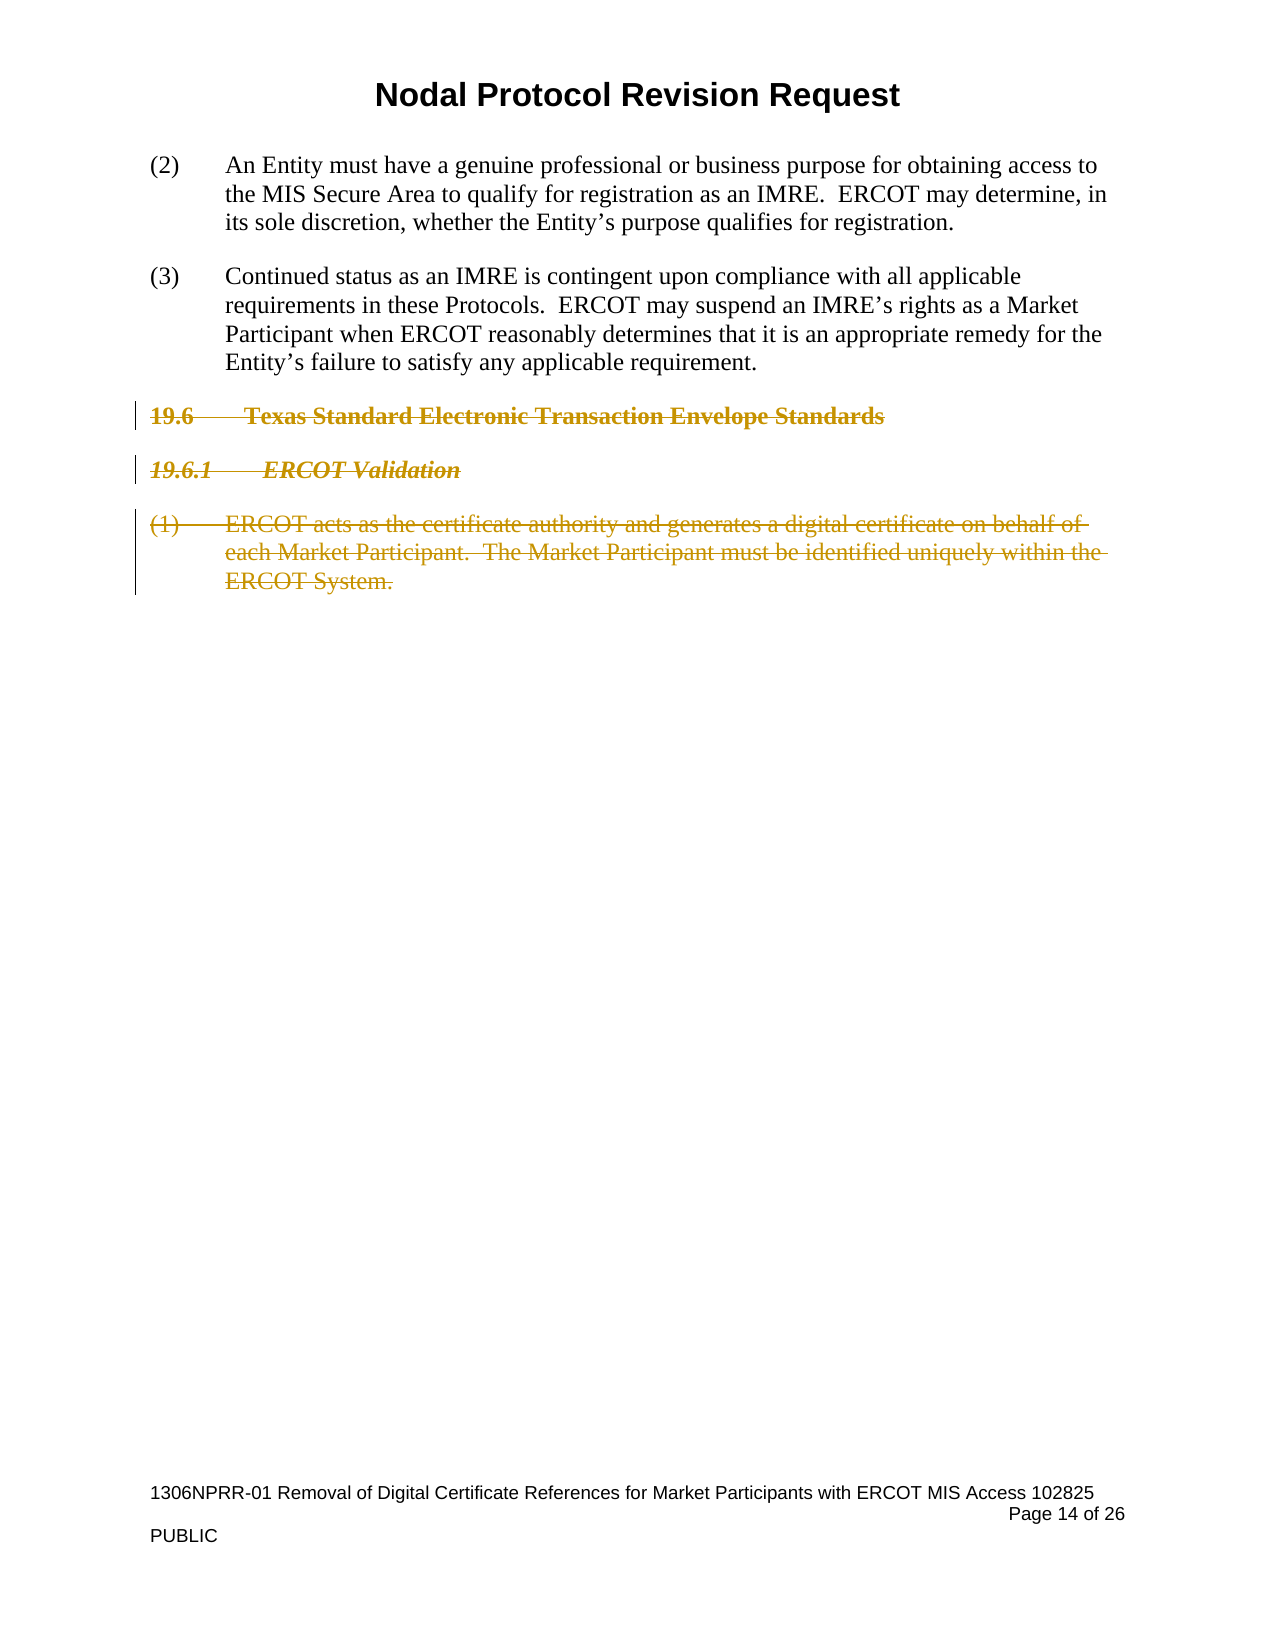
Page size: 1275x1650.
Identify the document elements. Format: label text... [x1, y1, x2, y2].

text (3) Continued status as an IMRE is contingent upon compliance with all applicable requirements in these Protocols. ERCOT may suspend an IMRE’s rights as a Market Participant when ERCOT reasonably determines that it is an appropriate remedy for the Entity’s failure to satisfy any applicable requirement. [150, 261, 1125, 376]
text (2) An Entity must have a genuine professional or business purpose for obtaining access to the MIS Secure Area to qualify for registration as an IMRE. ERCOT may determine, in its sole discretion, whether the Entity’s purpose qualifies for registration. [150, 150, 1125, 236]
